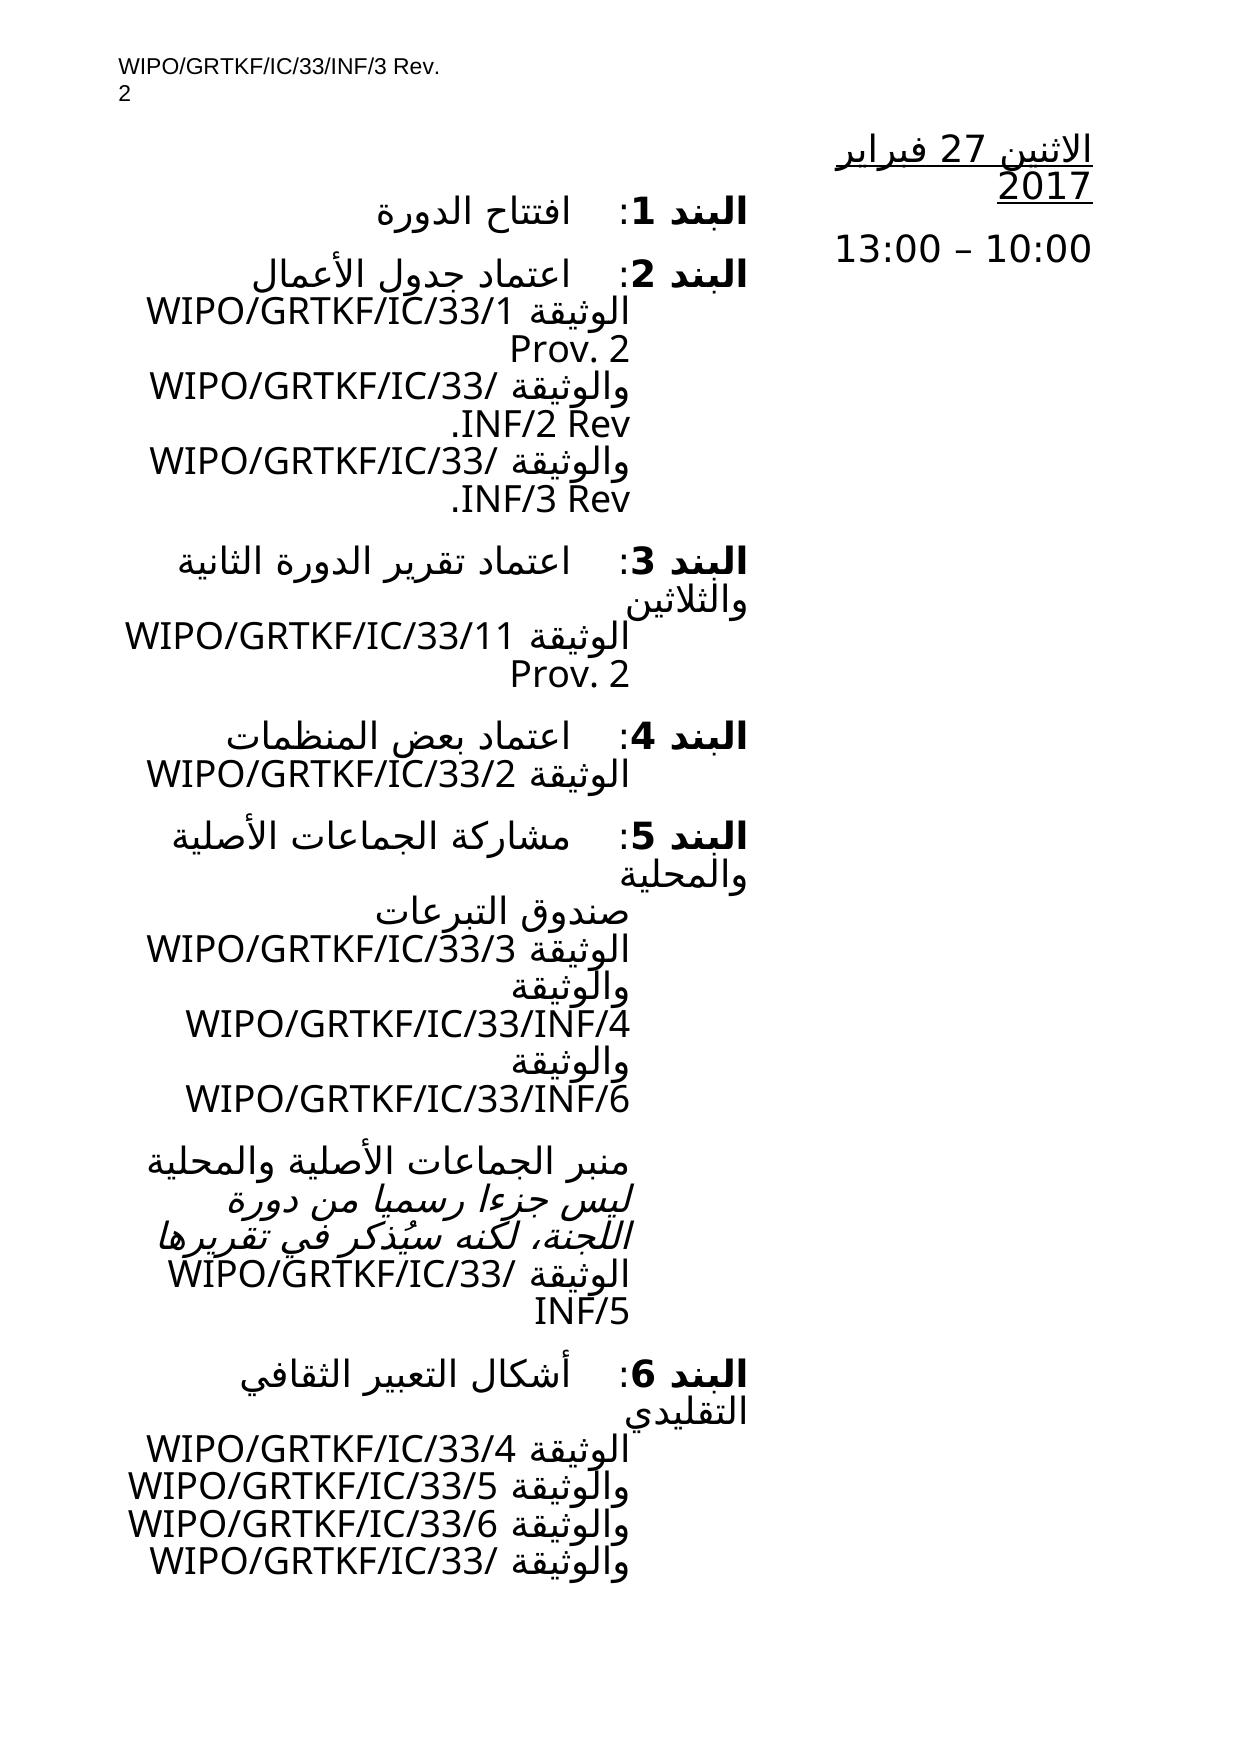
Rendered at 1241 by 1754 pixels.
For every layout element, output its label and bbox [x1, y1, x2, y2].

table_cell [760, 132, 1104, 1582]
table_cell [107, 132, 760, 1582]
